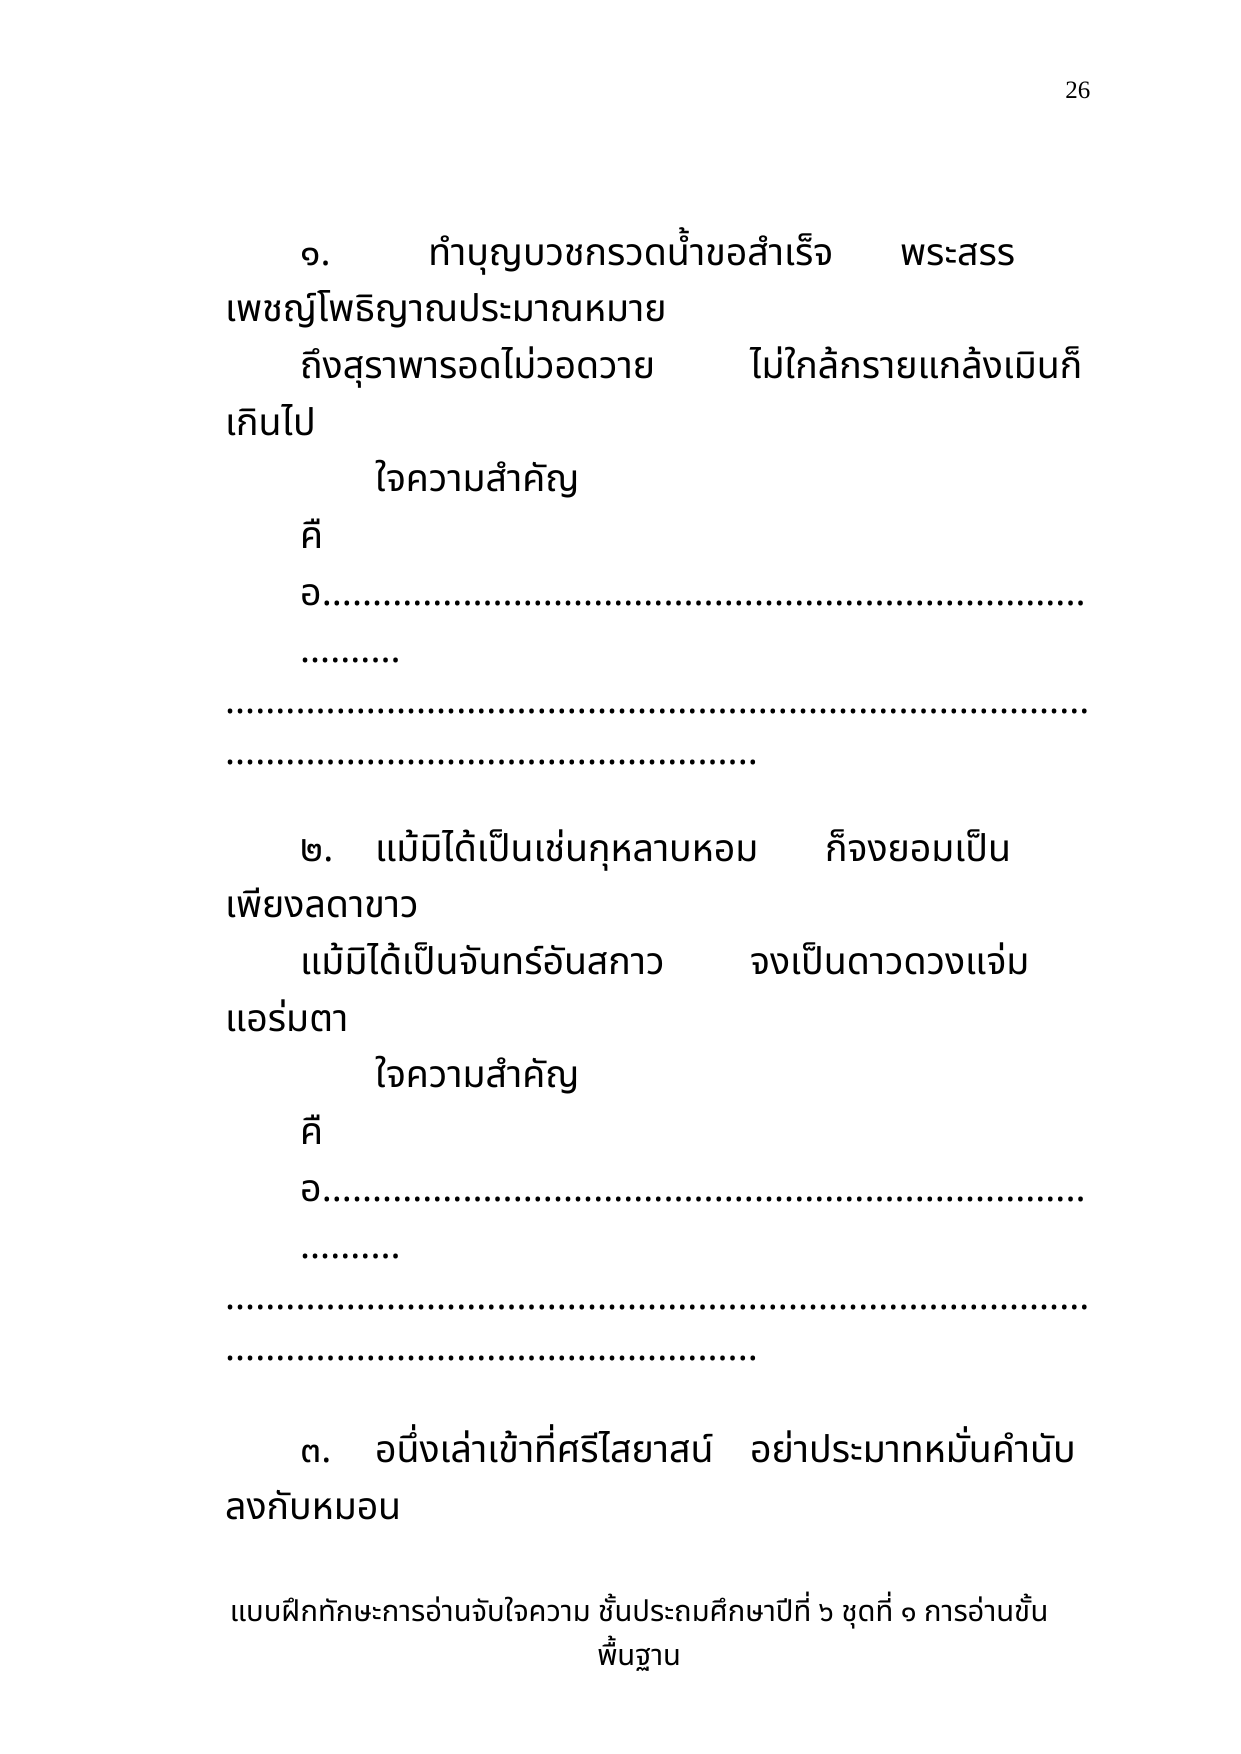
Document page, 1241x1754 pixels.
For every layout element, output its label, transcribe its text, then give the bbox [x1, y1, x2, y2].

text ๑. ทำบุญบวชกรวดน้ำขอสำเร็จ พระสรรเพชญ์โพธิญาณประมาณหมาย [225, 225, 1090, 339]
text ถึงสุราพารอดไม่วอดวาย ไม่ใกล้กรายแกล้งเมินก็เกินไป [225, 339, 1090, 452]
text ๓. อนึ่งเล่าเข้าที่ศรีไสยาสน์ อย่าประมาทหมั่นคำนับลงกับหมอน [225, 1422, 1090, 1536]
text ใจความสำคัญ คือ...................................................................................... [300, 452, 1090, 673]
text แม้มิได้เป็นจันทร์อันสกาว จงเป็นดาวดวงแจ่มแอร่มตา [225, 934, 1090, 1048]
text ๒. แม้มิได้เป็นเช่นกุหลาบหอม ก็จงยอมเป็นเพียงลดาขาว [225, 821, 1090, 934]
text ........................................................................................................................................... [225, 1269, 1090, 1371]
text ใจความสำคัญ คือ...................................................................................... [300, 1048, 1090, 1269]
text ........................................................................................................................................... [225, 673, 1090, 775]
